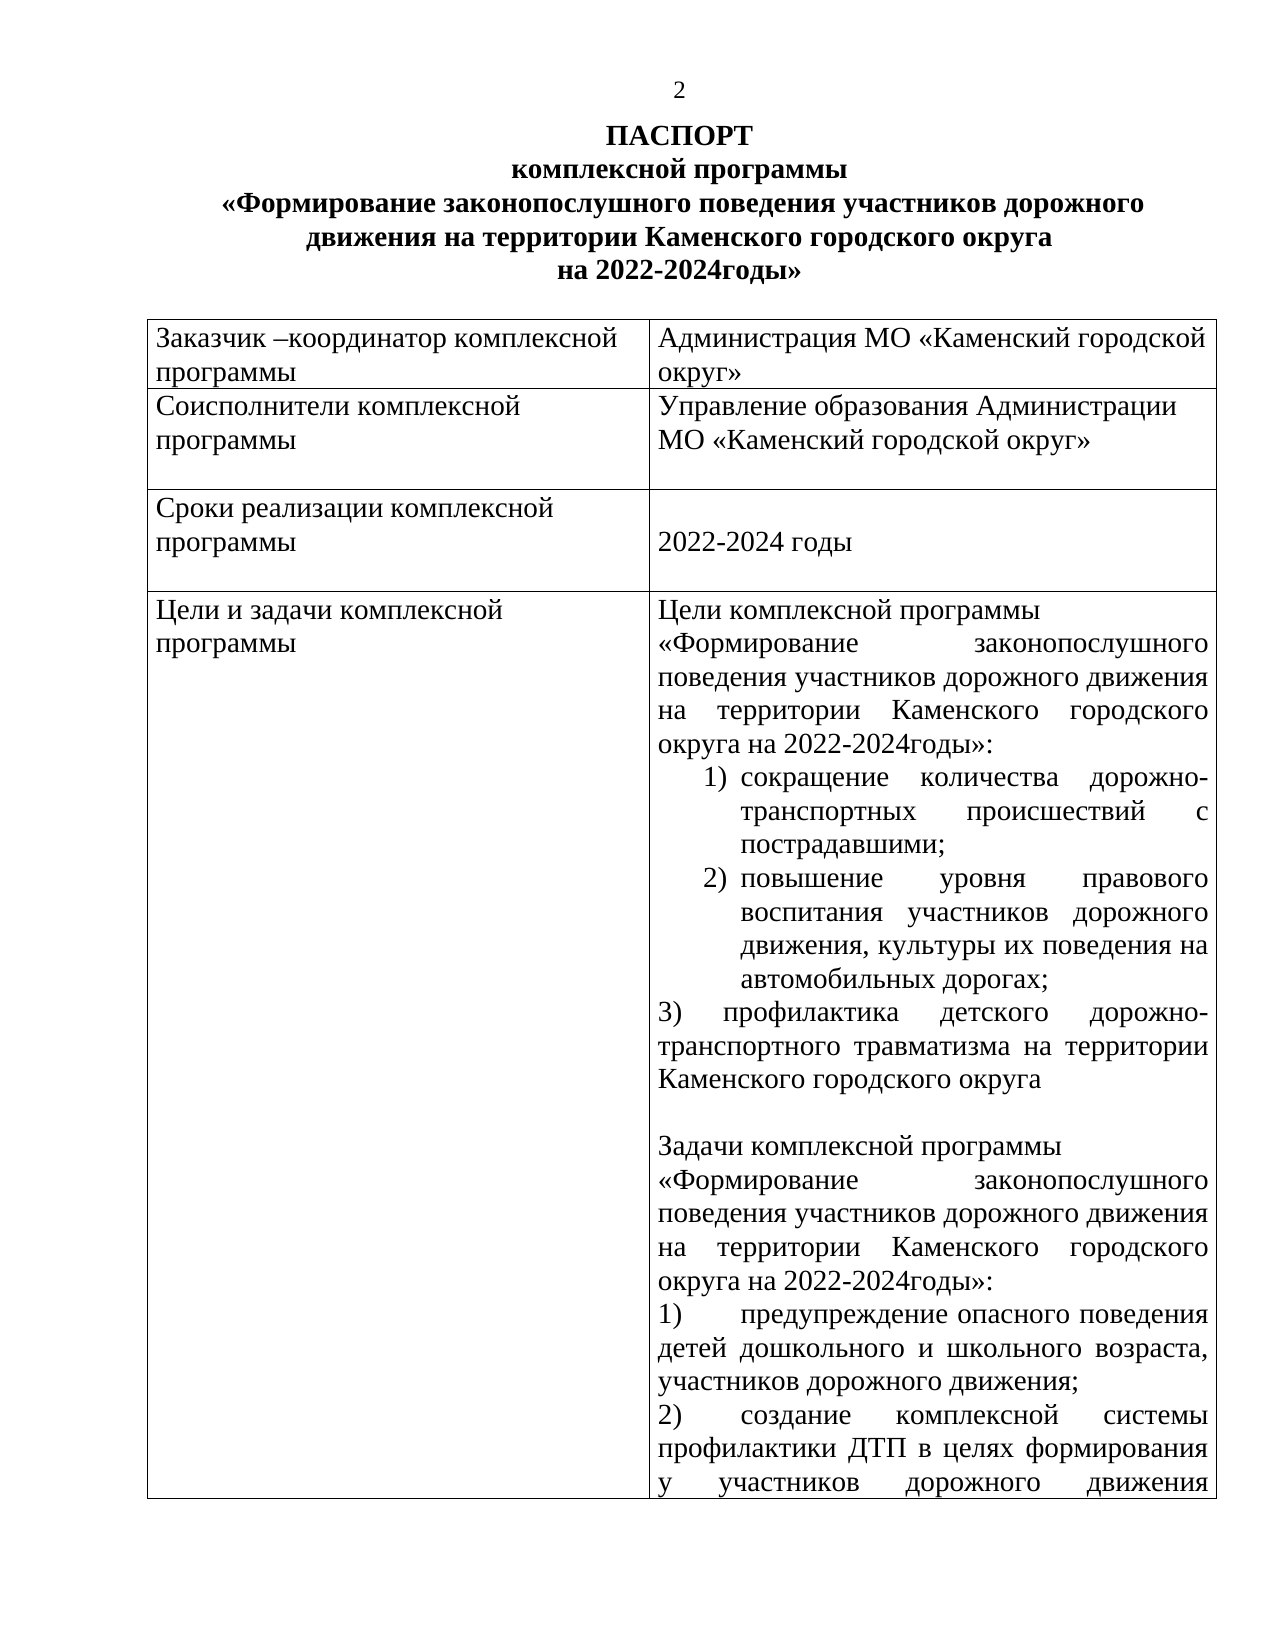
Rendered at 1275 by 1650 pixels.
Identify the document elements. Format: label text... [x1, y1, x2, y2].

text на 2022-2024годы» [148, 252, 1211, 286]
text ПАСПОРТ [148, 118, 1211, 152]
table_cell 2022-2024 годы [650, 490, 1216, 591]
text «Формирование законопослушного поведения участников дорожного движения на территории Каменского городского округа [148, 185, 1211, 252]
table_cell Соисполнители комплексной программы [148, 389, 649, 489]
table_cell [650, 592, 1216, 1497]
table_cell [148, 592, 649, 1497]
table_cell Сроки реализации комплексной программы [148, 490, 649, 591]
table_header Администрация МО «Каменский городской округ» [650, 320, 1216, 387]
text комплексной программы [148, 152, 1211, 185]
table_cell Управление образования Администрации МО «Каменский городской округ» [650, 389, 1216, 489]
table_header Заказчик –координатор комплексной программы [148, 320, 649, 387]
